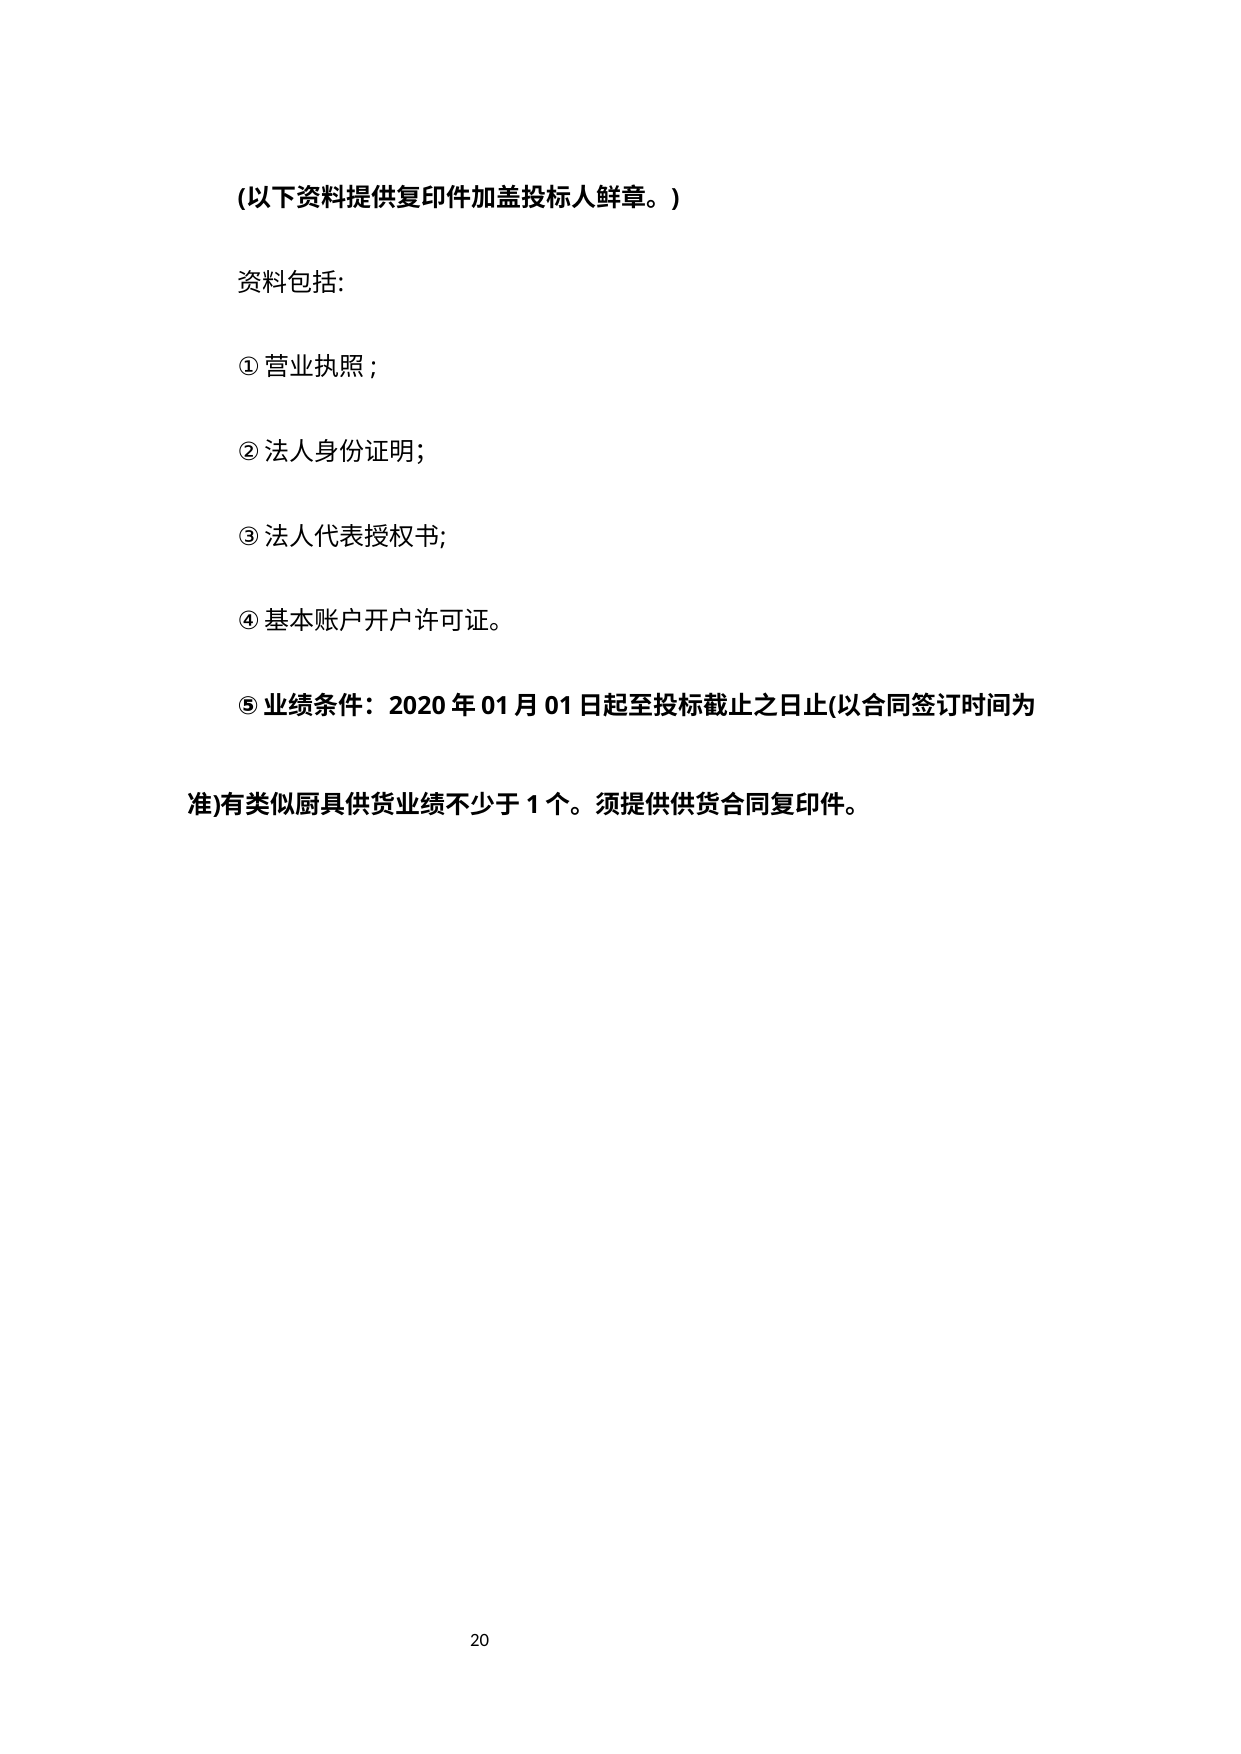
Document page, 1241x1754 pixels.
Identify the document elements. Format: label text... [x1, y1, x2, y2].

text (以下资料提供复印件加盖投标人鲜章。) [187, 162, 1053, 229]
text ④基本账户开户许可证。 [187, 585, 1053, 652]
text 资料包括: [187, 247, 1053, 313]
text ①营业执照 ; [187, 332, 1053, 398]
text ⑤业绩条件：2020年01月01日起至投标截止之日止(以合同签订时间为准)有类似厨具供货业绩不少于1个。须提供供货合同复印件。 [187, 670, 1053, 836]
text ③法人代表授权书; [187, 501, 1053, 567]
text ②法人身份证明； [187, 416, 1053, 483]
